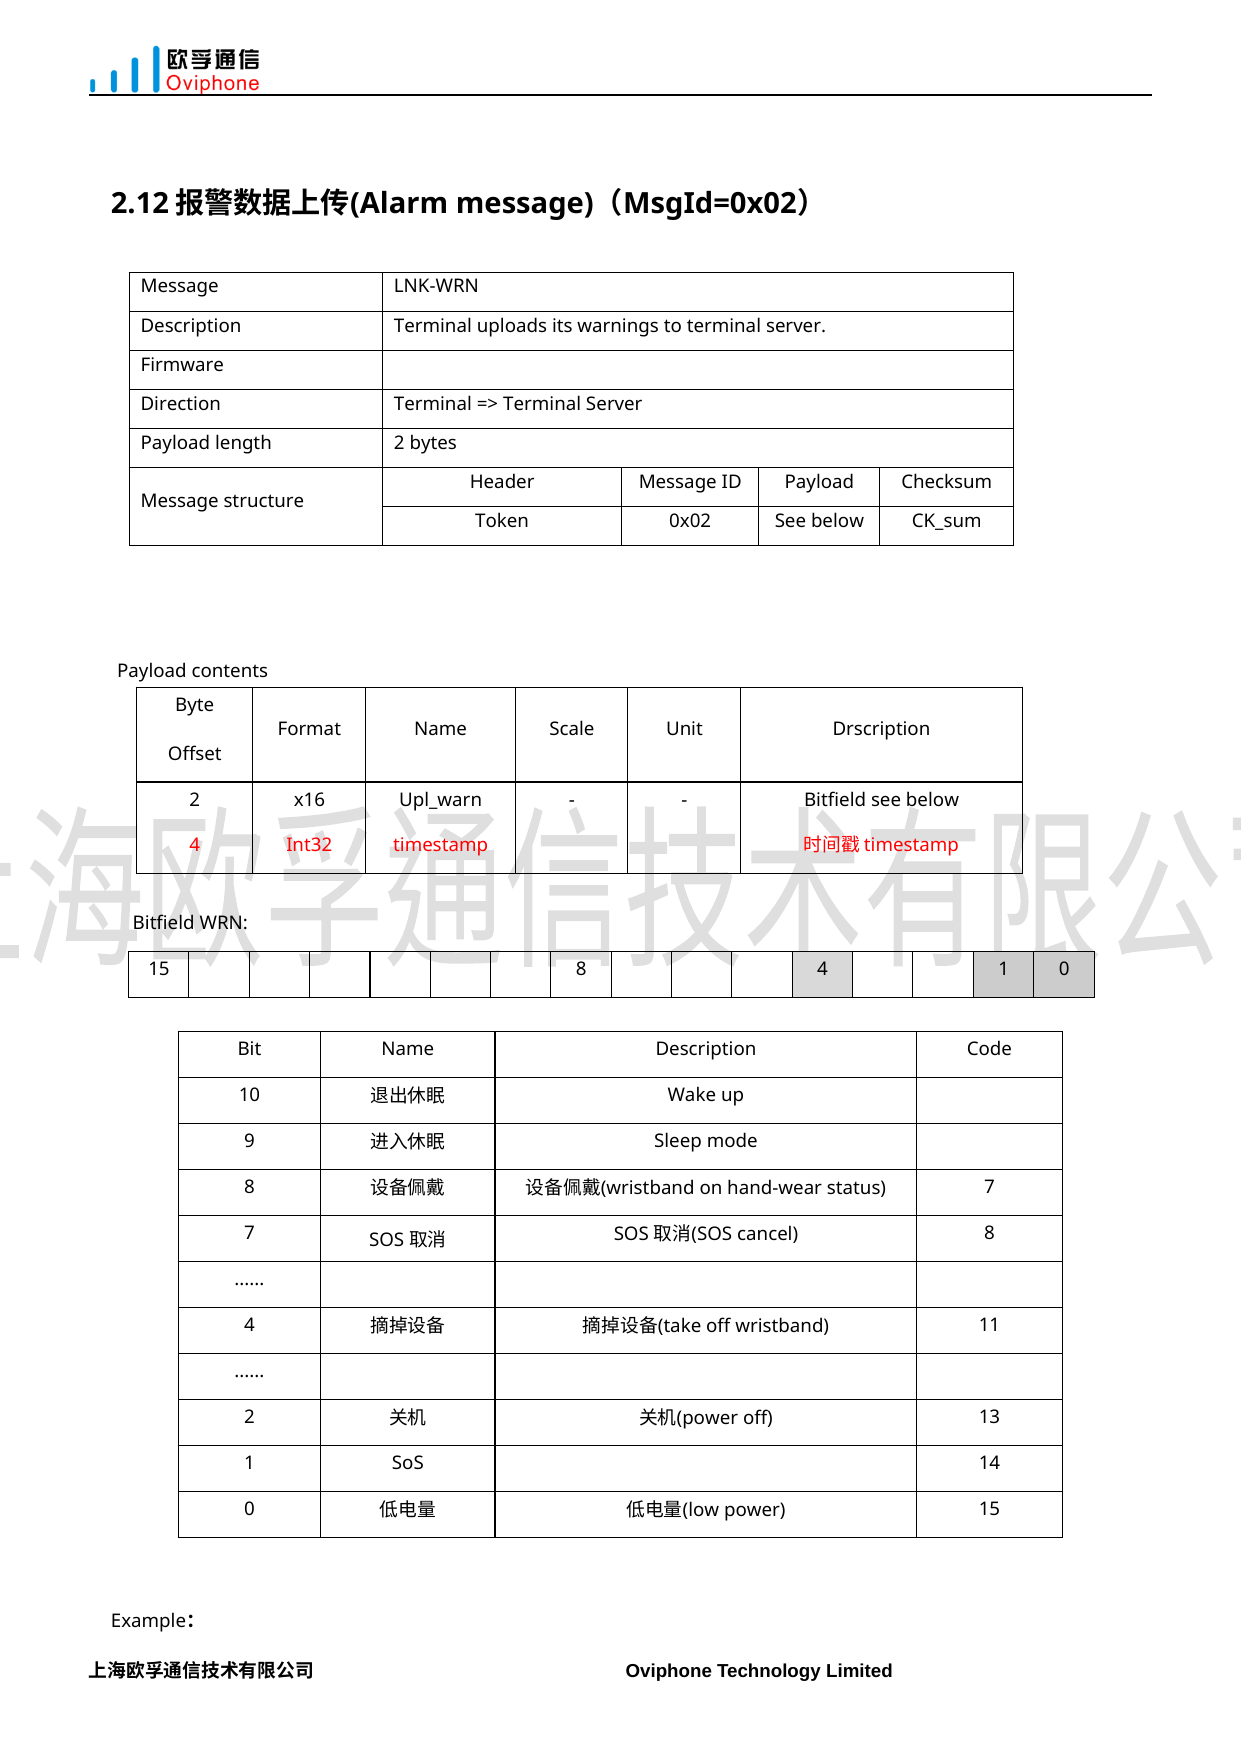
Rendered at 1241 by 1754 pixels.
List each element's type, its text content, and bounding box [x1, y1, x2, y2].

table_header [853, 952, 912, 997]
table_cell 2 bytes [383, 429, 1013, 467]
table_header [913, 952, 973, 997]
table_cell - [516, 783, 627, 827]
table_header LNK-WRN [383, 273, 1013, 311]
table_cell Sleep mode [496, 1124, 916, 1169]
table_cell Bitfield see below [741, 783, 1022, 827]
table_cell Message structure [130, 468, 382, 545]
table_header Name [321, 1032, 494, 1077]
table_cell CK_sum [880, 507, 1013, 545]
table_header 8 [551, 952, 611, 997]
table_cell [917, 1354, 1062, 1399]
table_cell 0x02 [622, 507, 758, 545]
table_cell SOS 取消 [321, 1216, 494, 1261]
table_cell 7 [179, 1216, 320, 1261]
table_cell Header [383, 468, 621, 506]
table_cell Message ID [622, 468, 758, 506]
table_cell 4 [137, 828, 252, 872]
table_cell 15 [917, 1492, 1062, 1537]
table_header [672, 952, 731, 997]
table_header 4 [793, 952, 852, 997]
table_cell 8 [179, 1170, 320, 1215]
table_header [189, 952, 249, 997]
table_header Description [496, 1032, 916, 1077]
table_cell 进入休眠 [321, 1124, 494, 1169]
text Bitfield WRN: [132, 906, 1152, 938]
table_header Drscription [741, 688, 1022, 781]
table_cell Description [130, 312, 382, 350]
subtitle 2.12报警数据上传(Alarm message)（MsgId=0x02） [111, 168, 1130, 233]
table_cell ...... [179, 1262, 320, 1307]
table_header Code [917, 1032, 1062, 1077]
table_cell SOS 取消(SOS cancel) [496, 1216, 916, 1261]
table_cell 8 [917, 1216, 1062, 1261]
table_header 15 [129, 952, 188, 997]
table_cell See below [759, 507, 879, 545]
table_cell [917, 1078, 1062, 1123]
table_header Byte Offset [137, 688, 252, 781]
table_cell Terminal uploads its warnings to terminal server. [383, 312, 1013, 350]
table_cell [917, 1262, 1062, 1307]
table_cell [516, 828, 627, 872]
picture [88, 41, 265, 95]
table_header 0 [1034, 952, 1094, 997]
table_cell [383, 351, 1013, 389]
table_cell [628, 828, 740, 872]
table_header [732, 952, 792, 997]
table_cell SoS [321, 1446, 494, 1491]
table_header Message [130, 273, 382, 311]
table_cell - [628, 783, 740, 827]
table_cell Direction [130, 390, 382, 428]
table_header Scale [516, 688, 627, 781]
table_cell Checksum [880, 468, 1013, 506]
table_cell x16 [253, 783, 365, 827]
table_cell Int32 [253, 828, 365, 872]
table_cell 关机 [321, 1400, 494, 1445]
table_header Unit [628, 688, 740, 781]
table_cell 14 [917, 1446, 1062, 1491]
table_header [371, 952, 430, 997]
table_cell [321, 1262, 494, 1307]
table_cell 退出休眠 [321, 1078, 494, 1123]
table_cell 4 [179, 1308, 320, 1353]
table_cell [496, 1446, 916, 1491]
table_header Name [366, 688, 515, 781]
table_header 1 [974, 952, 1033, 997]
table_header [491, 952, 550, 997]
table_cell Firmware [130, 351, 382, 389]
text Payload contents [89, 654, 1152, 687]
table_cell [496, 1262, 916, 1307]
table_cell 时间戳timestamp [741, 828, 1022, 872]
table_cell Wake up [496, 1078, 916, 1123]
table_cell Terminal => Terminal Server [383, 390, 1013, 428]
table_cell Upl_warn [366, 783, 515, 827]
table_cell [917, 1124, 1062, 1169]
table_cell timestamp [366, 828, 515, 872]
table_cell [321, 1354, 494, 1399]
table_cell 0 [179, 1492, 320, 1537]
table_cell 设备佩戴(wristband on hand-wear status) [496, 1170, 916, 1215]
table_cell 11 [917, 1308, 1062, 1353]
table_header [612, 952, 671, 997]
table_cell 低电量 [321, 1492, 494, 1537]
table_cell 低电量(low power) [496, 1492, 916, 1537]
table_cell 10 [179, 1078, 320, 1123]
table_header Bit [179, 1032, 320, 1077]
table_cell 2 [179, 1400, 320, 1445]
table_cell 7 [917, 1170, 1062, 1215]
text Example： [89, 1603, 1152, 1636]
table_header Format [253, 688, 365, 781]
table_cell 2 [137, 783, 252, 827]
table_header [250, 952, 309, 997]
table_cell 9 [179, 1124, 320, 1169]
table_cell 摘掉设备 [321, 1308, 494, 1353]
table_cell 1 [179, 1446, 320, 1491]
table_cell [496, 1354, 916, 1399]
table_cell Payload [759, 468, 879, 506]
table_cell 关机(power off) [496, 1400, 916, 1445]
table_cell 13 [917, 1400, 1062, 1445]
table_header [431, 952, 490, 997]
table_header [310, 952, 369, 997]
table_cell ...... [179, 1354, 320, 1399]
table_cell Token [383, 507, 621, 545]
table_cell 设备佩戴 [321, 1170, 494, 1215]
table_cell 摘掉设备(take off wristband) [496, 1308, 916, 1353]
table_cell Payload length [130, 429, 382, 467]
